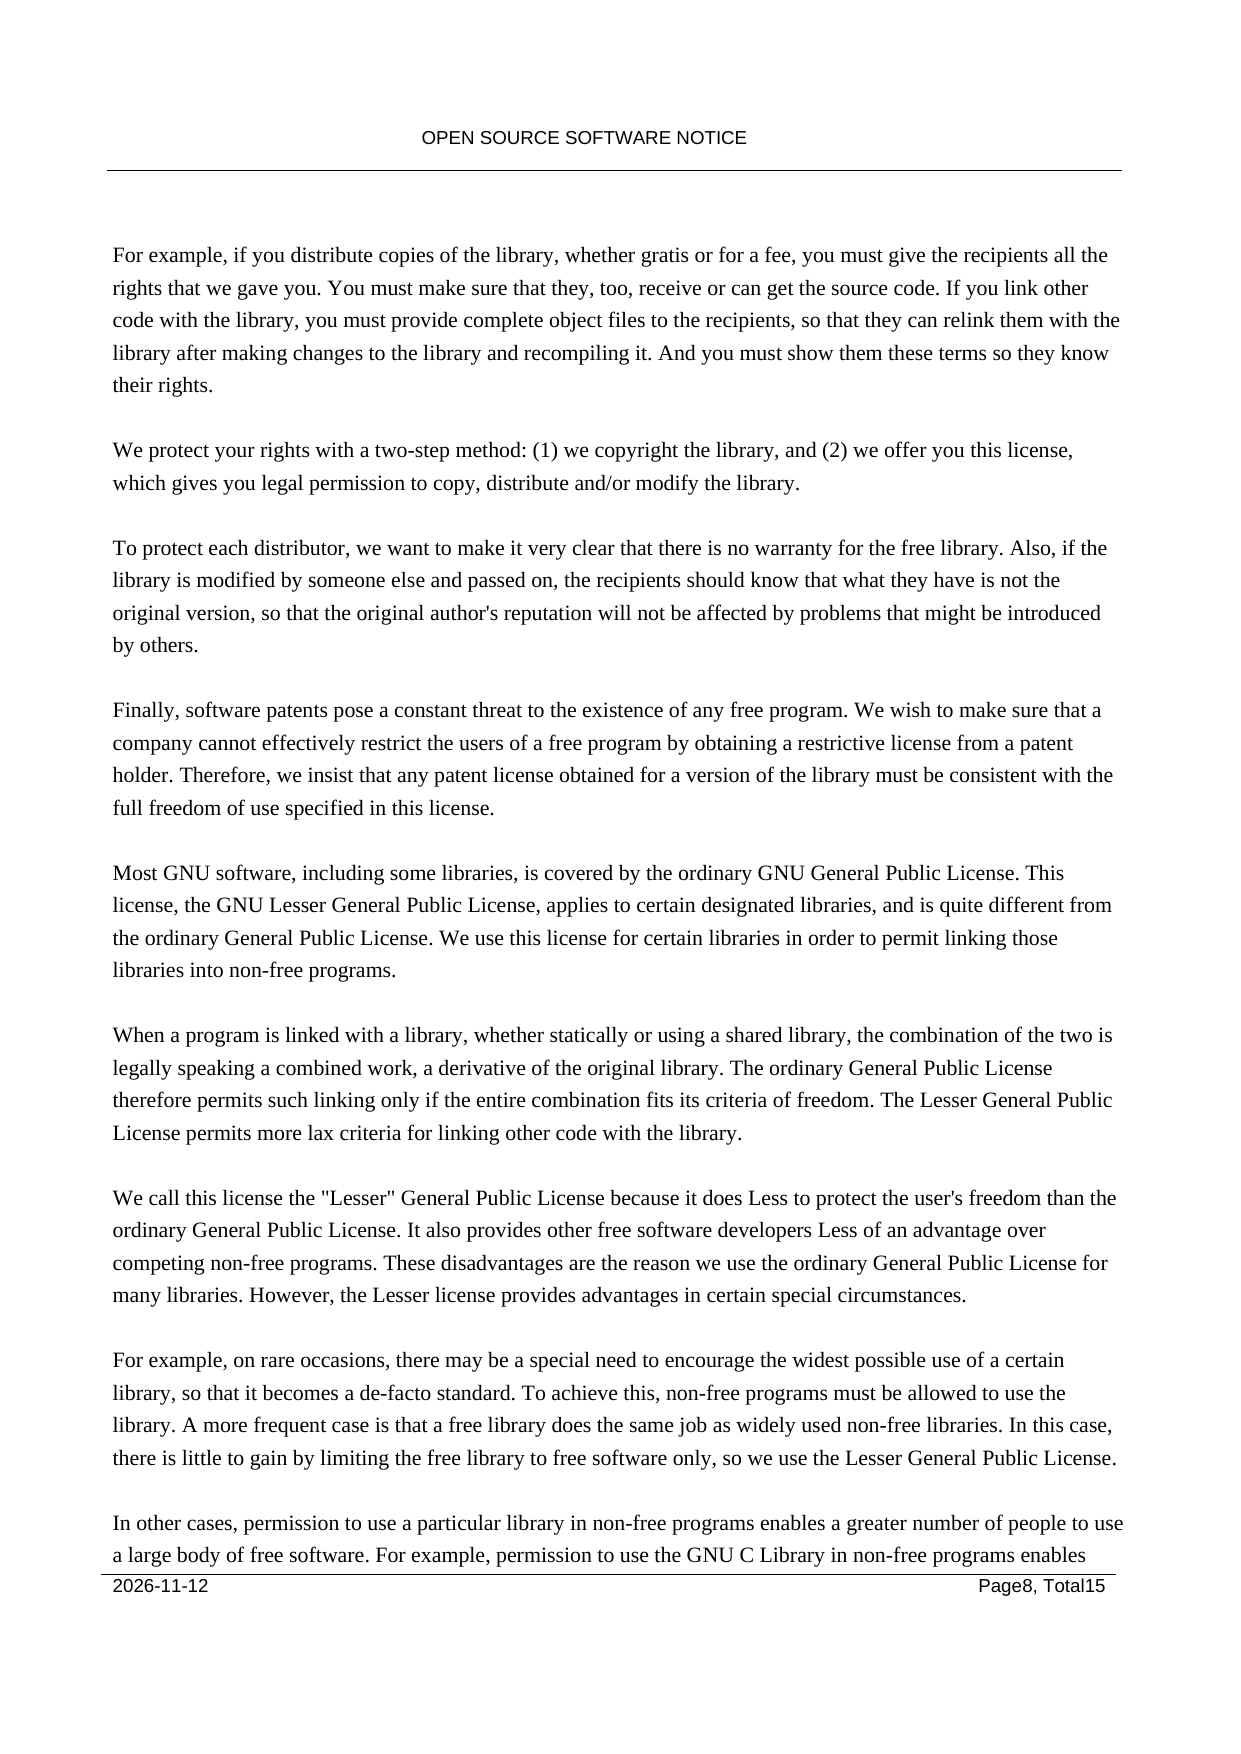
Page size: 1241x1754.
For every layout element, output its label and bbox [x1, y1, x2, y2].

text [112, 206, 1128, 1571]
